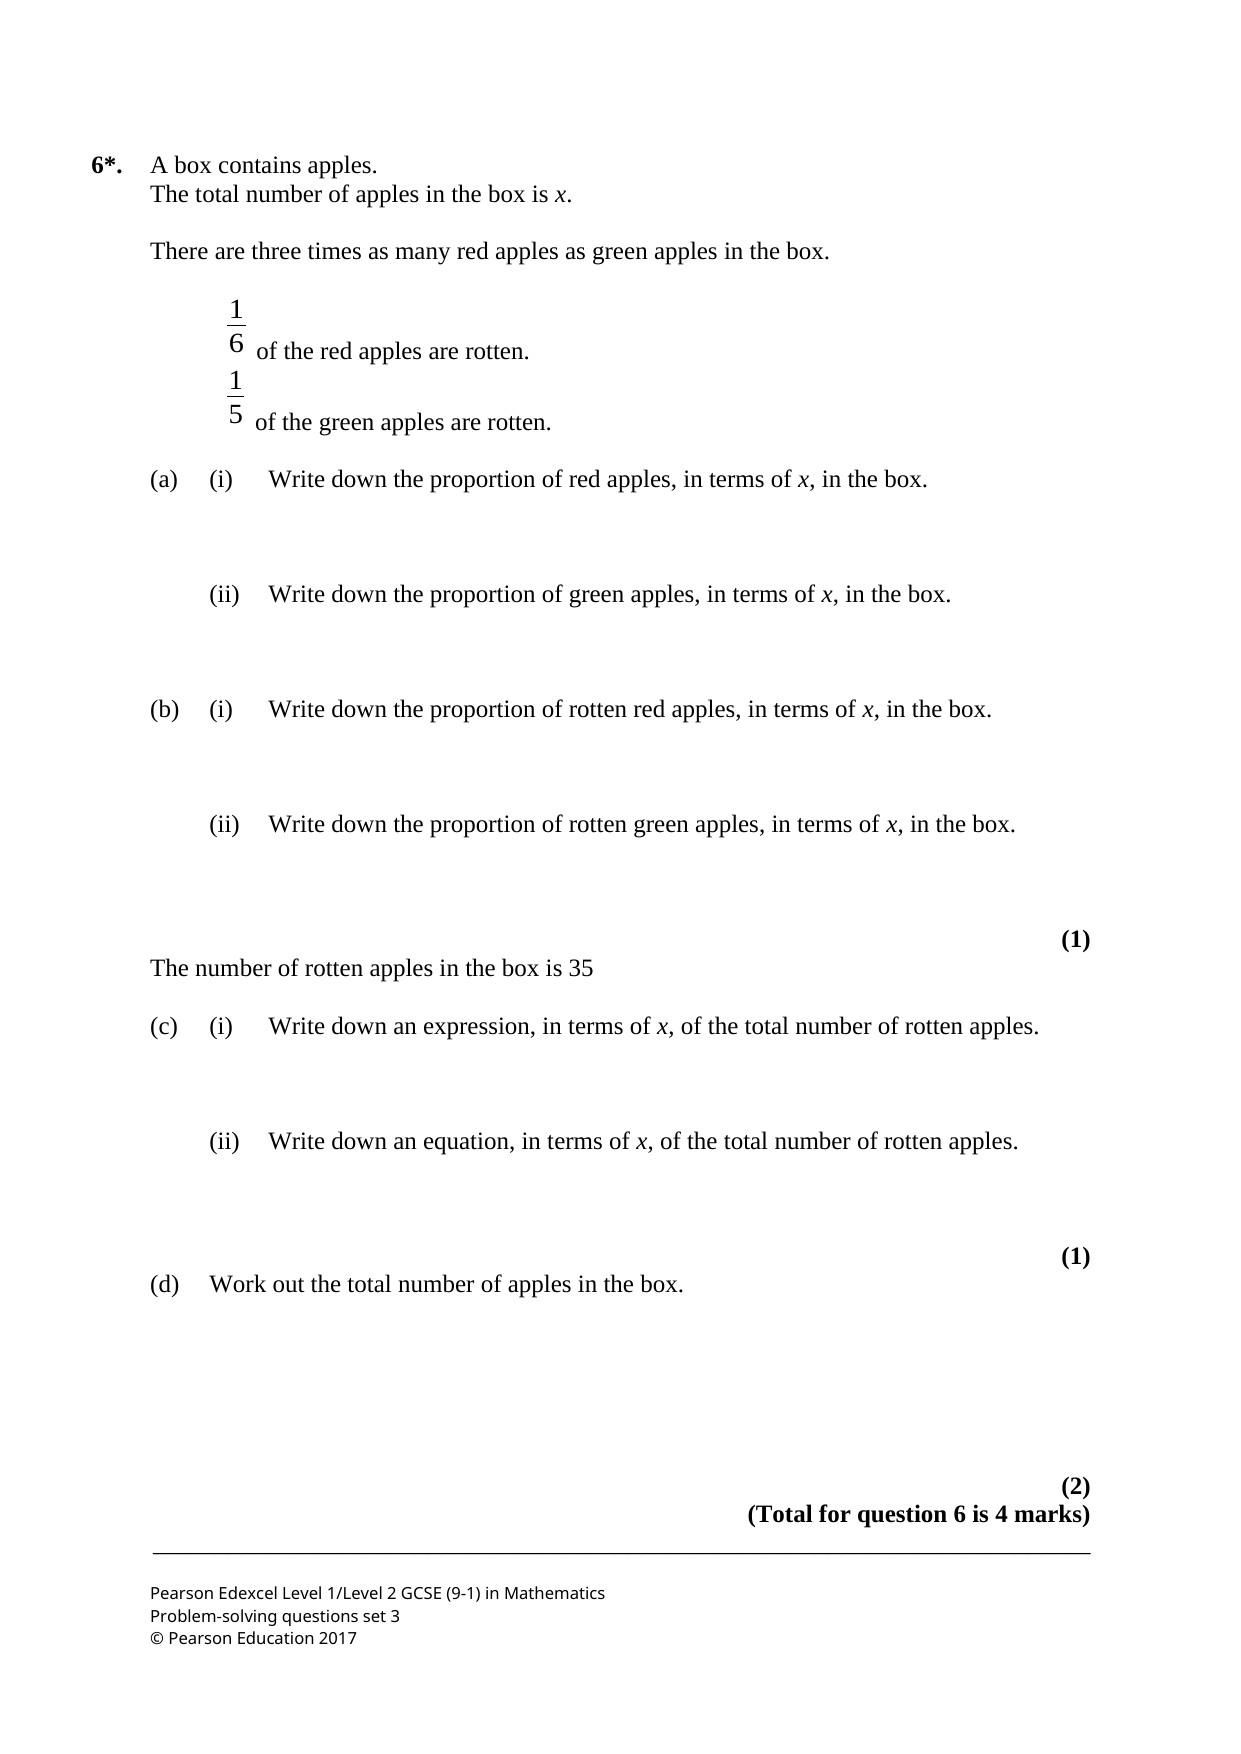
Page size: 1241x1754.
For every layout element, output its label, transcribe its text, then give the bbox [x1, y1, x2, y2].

text (c) (i) Write down an expression, in terms of x, of the total number of rotten apples. [150, 1011, 1090, 1039]
text (2) [150, 1471, 1090, 1499]
text (d) Work out the total number of apples in the box. [150, 1269, 1090, 1298]
text The number of rotten apples in the box is 35 [150, 953, 1090, 982]
text (ii) Write down an equation, in terms of x, of the total number of rotten apples. [150, 1126, 1090, 1154]
text (a) (i) Write down the proportion of red apples, in terms of x, in the box. [150, 464, 1090, 493]
text The total number of apples in the box is x. [150, 179, 1090, 207]
text of the red apples are rotten. [150, 294, 1090, 365]
text There are three times as many red apples as green apples in the box. [150, 236, 1090, 265]
text (Total for question 6 is 4 marks) [150, 1499, 1090, 1528]
text (b) (i) Write down the proportion of rotten red apples, in terms of x, in the box. [150, 694, 1090, 723]
text (ii) Write down the proportion of rotten green apples, in terms of x, in the box. [150, 809, 1090, 838]
text (1) [150, 1241, 1090, 1269]
text of the green apples are rotten. [150, 365, 1090, 436]
text (ii) Write down the proportion of green apples, in terms of x, in the box. [150, 579, 1090, 608]
text (1) [150, 924, 1090, 953]
text ___________________________________________________________________________ [150, 1528, 1090, 1557]
text 6*. A box contains apples. [91, 150, 1090, 179]
